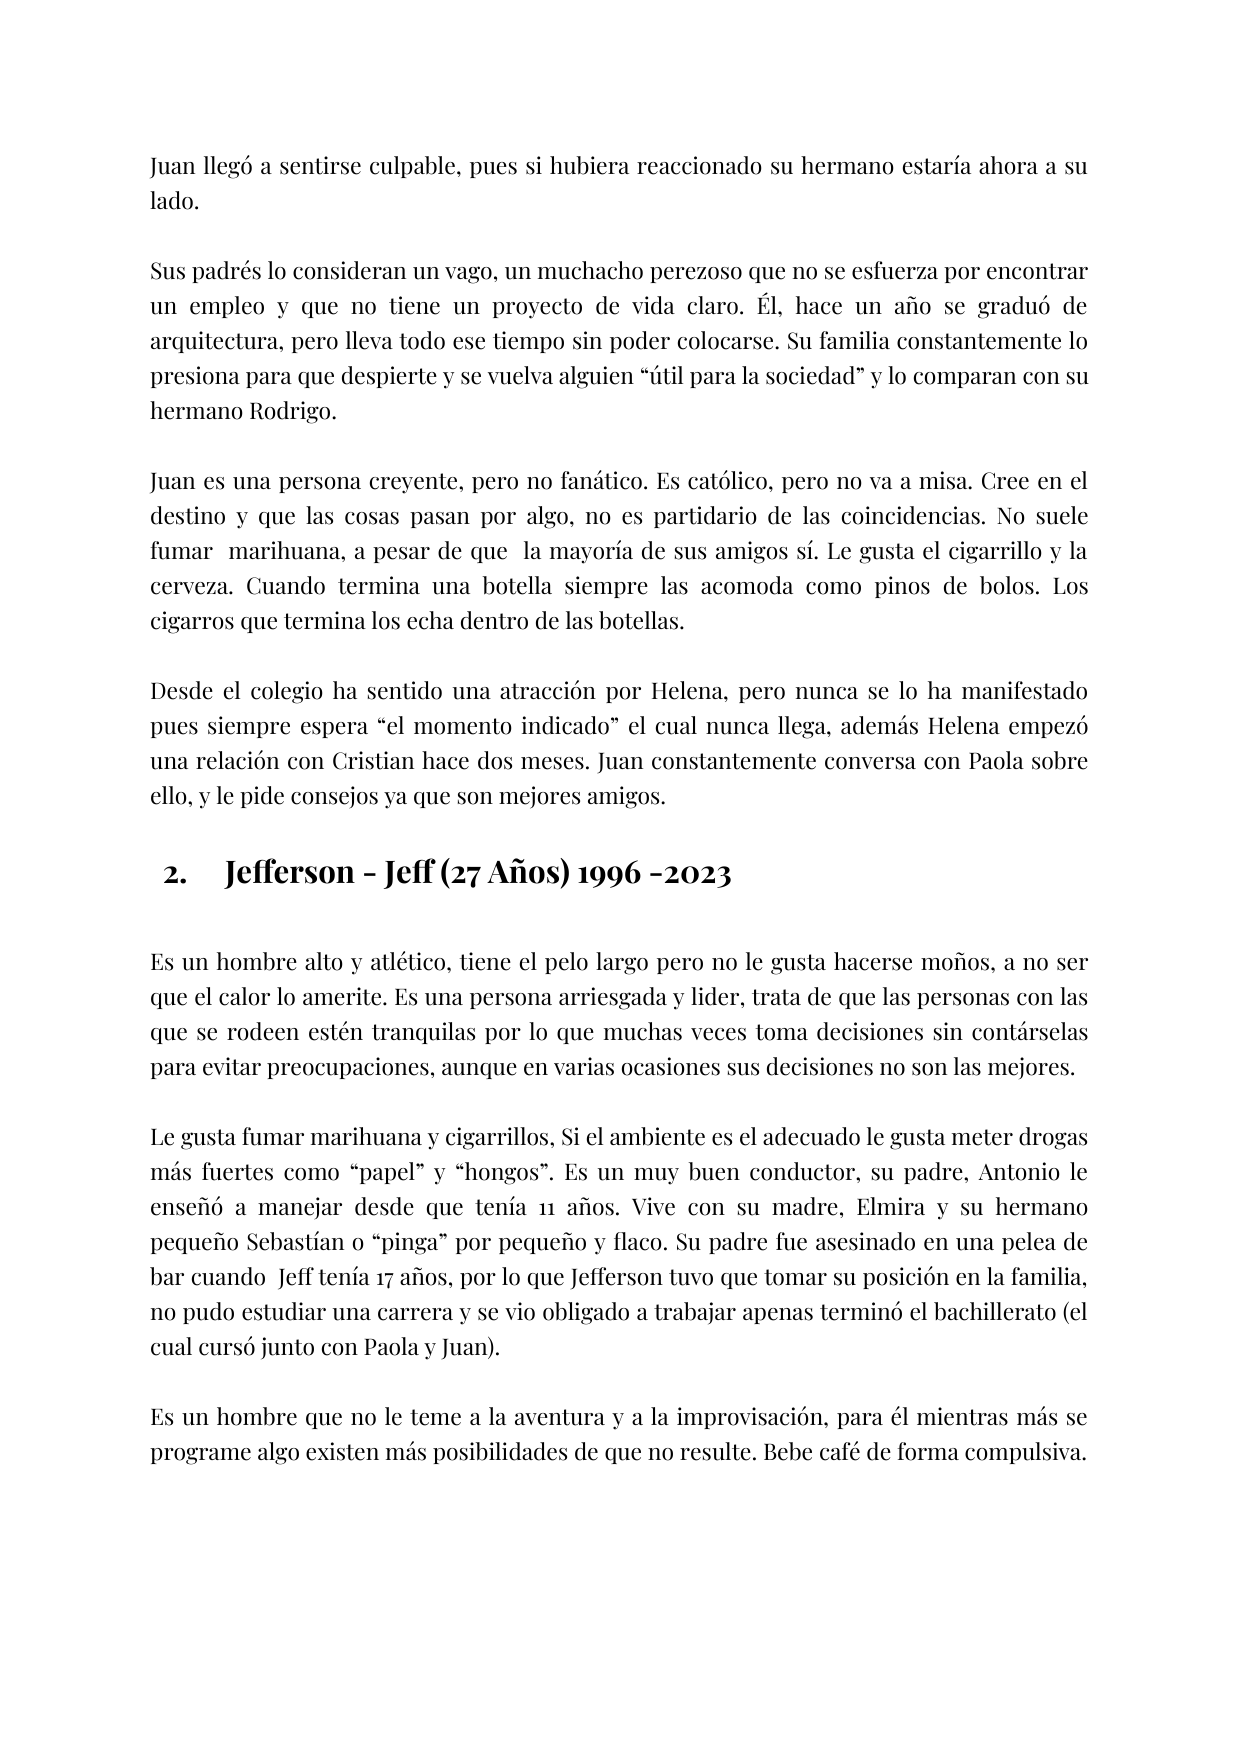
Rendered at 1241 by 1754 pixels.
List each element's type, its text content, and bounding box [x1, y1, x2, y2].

text Le gusta fumar marihuana y cigarrillos, Si el ambiente es el adecuado le gusta meter drogas más fuertes como “papel” y “hongos”. Es un muy buen conductor, su padre, Antonio le enseñó a manejar desde que tenía 11 años. Vive con su madre, Elmira y su hermano pequeño Sebastían o “pinga” por pequeño y flaco. Su padre fue asesinado en una pelea de bar cuando Jeff tenía 17 años, por lo que Jefferson tuvo que tomar su posición en la familia, no pudo estudiar una carrera y se vio obligado a trabajar apenas terminó el bachillerato (el cual cursó junto con Paola y Juan). [150, 1121, 1090, 1361]
text Juan es una persona creyente, pero no fanático. Es católico, pero no va a misa. Cree en el destino y que las cosas pasan por algo, no es partidario de las coincidencias. No suele fumar marihuana, a pesar de que la mayoría de sus amigos sí. Le gusta el cigarrillo y la cerveza. Cuando termina una botella siempre las acomoda como pinos de bolos. Los cigarros que termina los echa dentro de las botellas. [150, 465, 1090, 636]
list Jefferson - Jeff (27 Años) 1996 -2023 [187, 850, 1090, 892]
text Es un hombre que no le teme a la aventura y a la improvisación, para él mientras más se programe algo existen más posibilidades de que no resulte. Bebe café de forma compulsiva. [150, 1401, 1090, 1466]
text Desde el colegio ha sentido una atracción por Helena, pero nunca se lo ha manifestado pues siempre espera “el momento indicado” el cual nunca llega, además Helena empezó una relación con Cristian hace dos meses. Juan constantemente conversa con Paola sobre ello, y le pide consejos ya que son mejores amigos. [150, 675, 1090, 811]
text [150, 150, 1090, 216]
text Es un hombre alto y atlético, tiene el pelo largo pero no le gusta hacerse moños, a no ser que el calor lo amerite. Es una persona arriesgada y lider, trata de que las personas con las que se rodeen estén tranquilas por lo que muchas veces toma decisiones sin contárselas para evitar preocupaciones, aunque en varias ocasiones sus decisiones no son las mejores. [150, 946, 1090, 1081]
text Sus padrés lo consideran un vago, un muchacho perezoso que no se esfuerza por encontrar un empleo y que no tiene un proyecto de vida claro. Él, hace un año se graduó de arquitectura, pero lleva todo ese tiempo sin poder colocarse. Su familia constantemente lo presiona para que despierte y se vuelva alguien “útil para la sociedad” y lo comparan con su hermano Rodrigo. [150, 255, 1090, 426]
